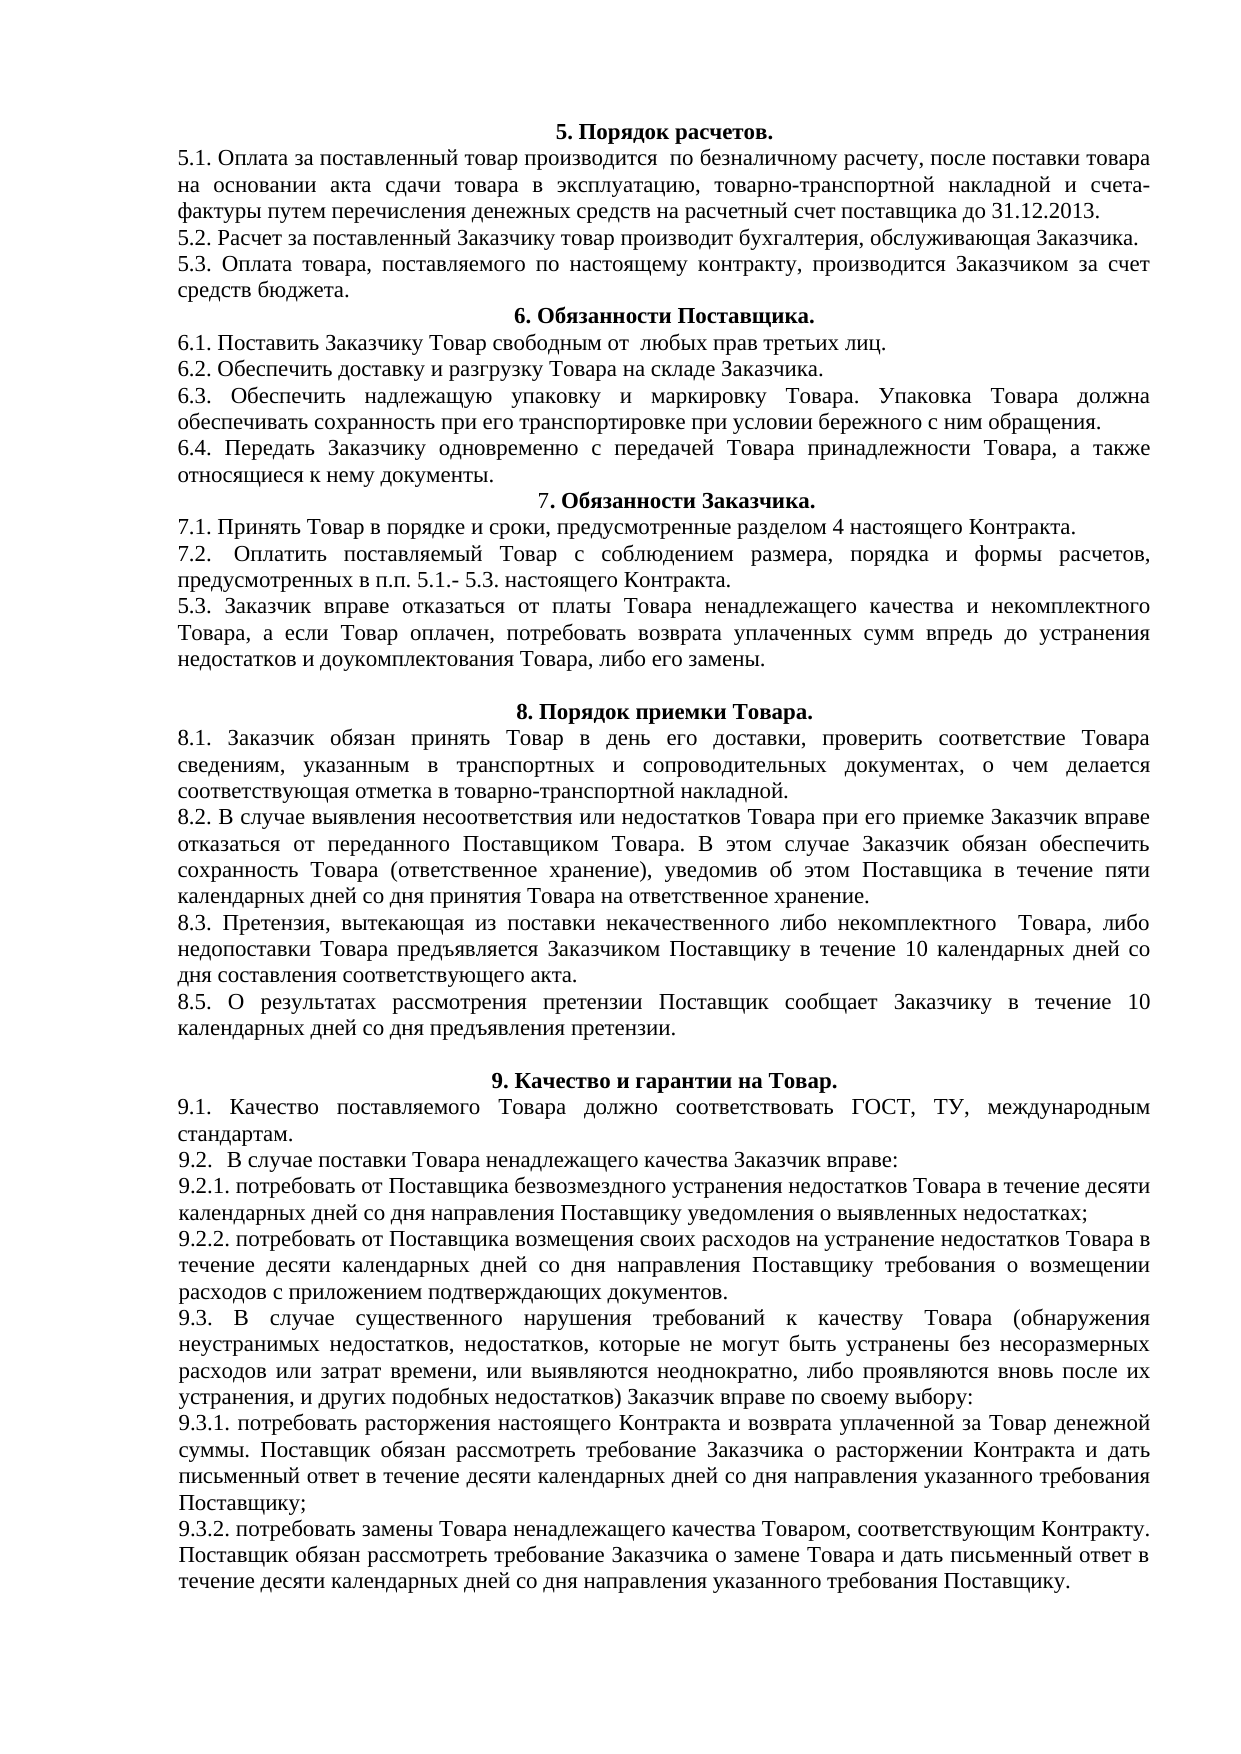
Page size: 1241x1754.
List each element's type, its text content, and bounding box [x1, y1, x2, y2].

text 5. Порядок расчетов. [177, 118, 1152, 144]
text 8.2. В случае выявления несоответствия или недостатков Товара при его приемке Заказчик вправе отказаться от переданного Поставщиком Товара. В этом случае Заказчик обязан обеспечить сохранность Товара (ответственное хранение), уведомив об этом Поставщика в течение пяти календарных дней со дня принятия Товара на ответственное хранение. [177, 803, 1152, 909]
text 9. Качество и гарантии на Товар. [177, 1067, 1152, 1093]
text 8. Порядок приемки Товара. [177, 698, 1152, 724]
text 8.5. О результатах рассмотрения претензии Поставщик сообщает Заказчику в течение 10 календарных дней со дня предъявления претензии. [177, 988, 1152, 1041]
text 9.2. В случае поставки Товара ненадлежащего качества Заказчик вправе: [178, 1146, 1152, 1172]
text 9.2.2. потребовать от Поставщика возмещения своих расходов на устранение недостатков Товара в течение десяти календарных дней со дня направления Поставщику требования о возмещении расходов с приложением подтверждающих документов. [178, 1225, 1152, 1304]
text 9.3.2. потребовать замены Товара ненадлежащего качества Товаром, соответствующим Контракту. Поставщик обязан рассмотреть требование Заказчика о замене Товара и дать письменный ответ в течение десяти календарных дней со дня направления указанного требования Поставщику. [178, 1515, 1152, 1594]
text 7.2. Оплатить поставляемый Товар с соблюдением размера, порядка и формы расчетов, предусмотренных в п.п. 5.1.- 5.3. настоящего Контракта. [177, 540, 1152, 592]
text 6.3. Обеспечить надлежащую упаковку и маркировку Товара. Упаковка Товара должна обеспечивать сохранность при его транспортировке при условии бережного с ним обращения. [177, 382, 1152, 434]
text 8.3. Претензия, вытекающая из поставки некачественного либо некомплектного Товара, либо недопоставки Товара предъявляется Заказчиком Поставщику в течение 10 календарных дней со дня составления соответствующего акта. [177, 909, 1152, 988]
text 9.3.1. потребовать расторжения настоящего Контракта и возврата уплаченной за Товар денежной суммы. Поставщик обязан рассмотреть требование Заказчика о расторжении Контракта и дать письменный ответ в течение десяти календарных дней со дня направления указанного требования Поставщику; [178, 1409, 1152, 1515]
text 5.3. Оплата товара, поставляемого по настоящему контракту, производится Заказчиком за счет средств бюджета. [177, 250, 1152, 303]
text 7. Обязанности Заказчика. [177, 487, 1152, 513]
text 9.2.1. потребовать от Поставщика безвозмездного устранения недостатков Товара в течение десяти календарных дней со дня направления Поставщику уведомления о выявленных недостатках; [178, 1172, 1152, 1225]
text 7.1. Принять Товар в порядке и сроки, предусмотренные разделом 4 настоящего Контракта. [177, 513, 1152, 540]
text 9.3. В случае существенного нарушения требований к качеству Товара (обнаружения неустранимых недостатков, недостатков, которые не могут быть устранены без несоразмерных расходов или затрат времени, или выявляются неоднократно, либо проявляются вновь после их устранения, и других подобных недостатков) Заказчик вправе по своему выбору: [178, 1304, 1152, 1409]
text 6. Обязанности Поставщика. [177, 303, 1152, 329]
text 5.1. Оплата за поставленный товар производится по безналичному расчету, после поставки товара на основании акта сдачи товара в эксплуатацию, товарно-транспортной накладной и счета-фактуры путем перечисления денежных средств на расчетный счет поставщика до 31.12.2013. [177, 144, 1152, 223]
text 5.3. Заказчик вправе отказаться от платы Товара ненадлежащего качества и некомплектного Товара, а если Товар оплачен, потребовать возврата уплаченных сумм впредь до устранения недостатков и доукомплектования Товара, либо его замены. [177, 592, 1152, 672]
text 6.1. Поставить Заказчику Товар свободным от любых прав третьих лиц. [177, 329, 1152, 355]
text 8.1. Заказчик обязан принять Товар в день его доставки, проверить соответствие Товара сведениям, указанным в транспортных и сопроводительных документах, о чем делается соответствующая отметка в товарно-транспортной накладной. [177, 724, 1152, 803]
text 9.1. Качество поставляемого Товара должно соответствовать ГОСТ, ТУ, международным стандартам. [177, 1093, 1152, 1146]
text 6.4. Передать Заказчику одновременно с передачей Товара принадлежности Товара, а также относящиеся к нему документы. [177, 434, 1152, 487]
text 6.2. Обеспечить доставку и разгрузку Товара на складе Заказчика. [177, 355, 1152, 382]
text 5.2. Расчет за поставленный Заказчику товар производит бухгалтерия, обслуживающая Заказчика. [177, 223, 1152, 250]
